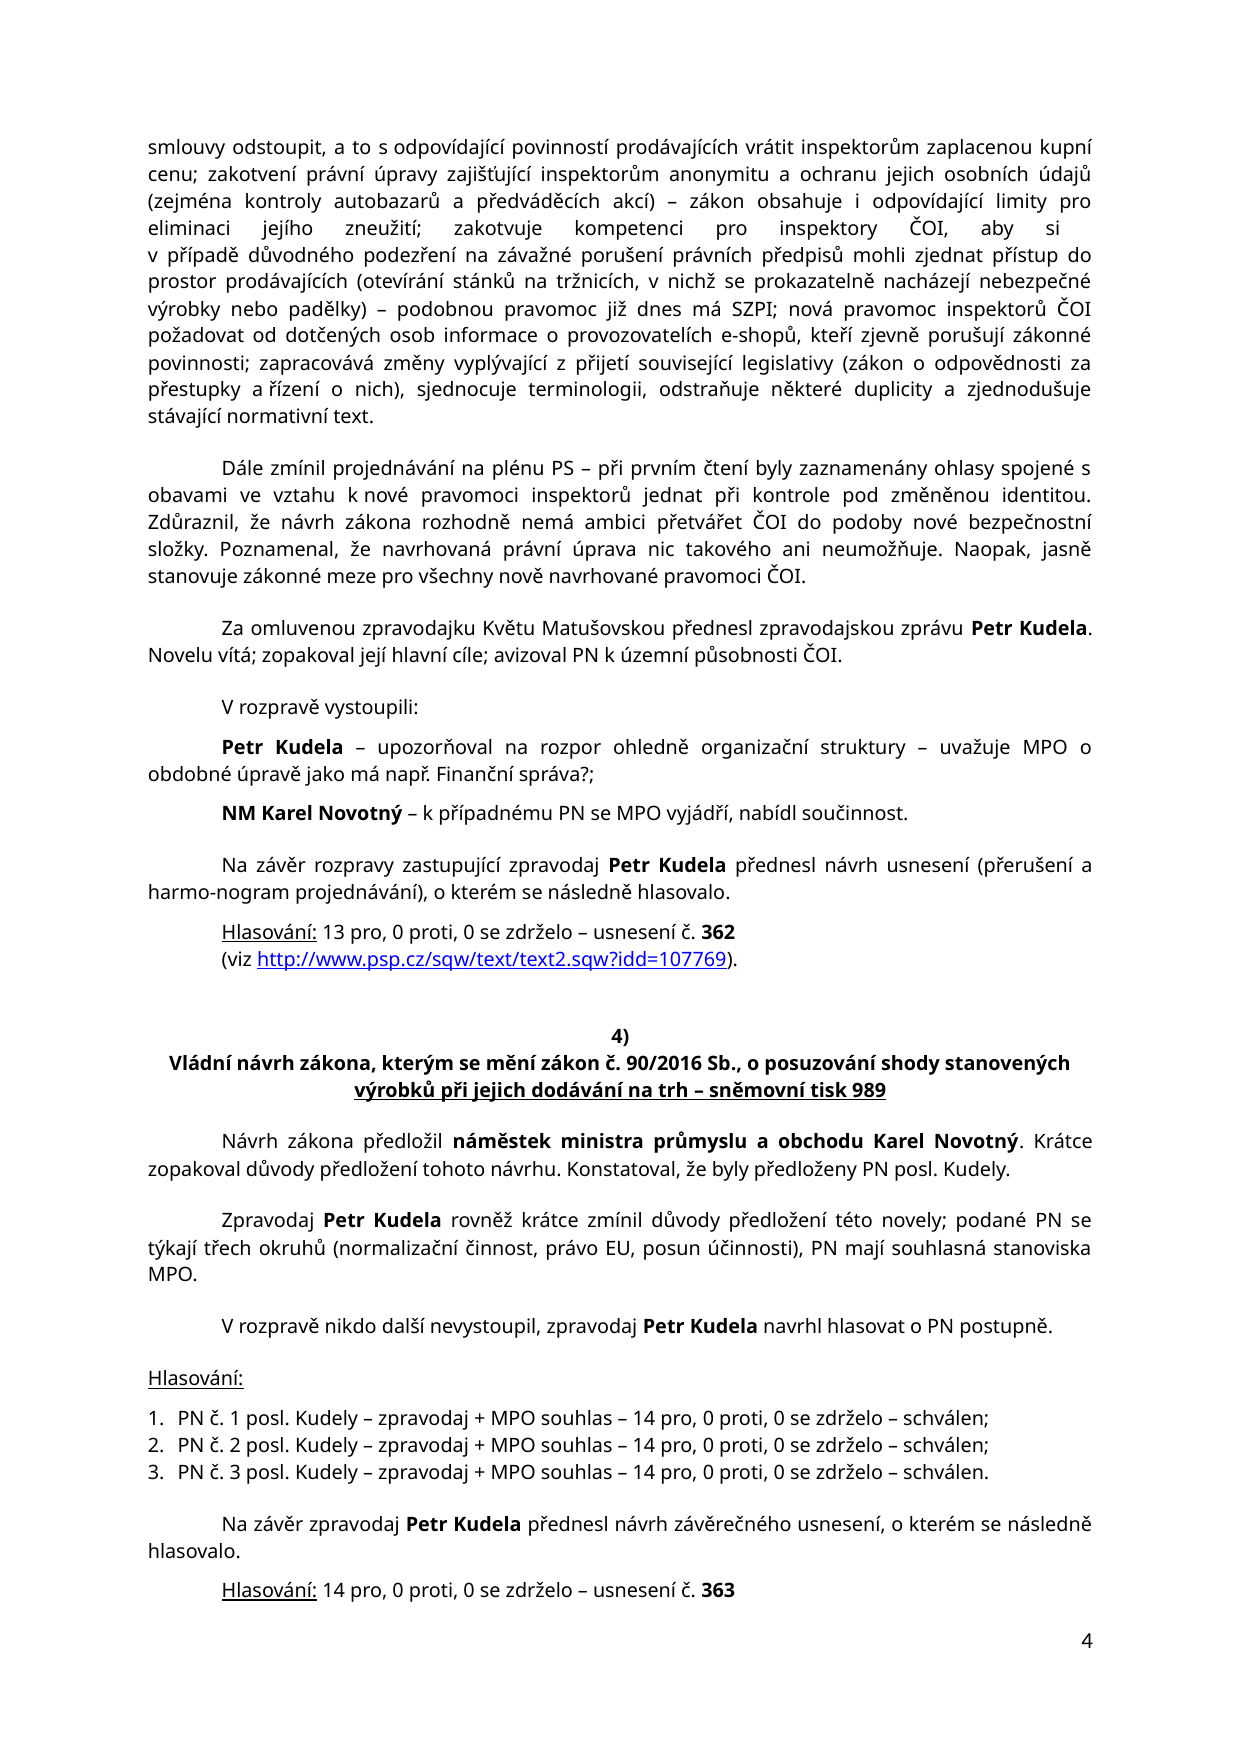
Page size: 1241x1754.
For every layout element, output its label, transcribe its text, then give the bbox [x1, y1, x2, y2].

text V rozpravě nikdo další nevystoupil, zpravodaj Petr Kudela navrhl hlasovat o PN postupně. [148, 1313, 1093, 1340]
text Za omluvenou zpravodajku Květu Matušovskou přednesl zpravodajskou zprávu Petr Kudela. Novelu vítá; zopakoval její hlavní cíle; avizoval PN k územní působnosti ČOI. [148, 614, 1093, 668]
text Na závěr rozpravy zastupující zpravodaj Petr Kudela přednesl návrh usnesení (přerušení a harmo-nogram projednávání), o kterém se následně hlasovalo. [148, 851, 1093, 905]
text Dále zmínil projednávání na plénu PS – při prvním čtení byly zaznamenány ohlasy spojené s obavami ve vztahu k nové pravomoci inspektorů jednat při kontrole pod změněnou identitou. Zdůraznil, že návrh zákona rozhodně nemá ambici přetvářet ČOI do podoby nové bezpečnostní složky. Poznamenal, že navrhovaná právní úprava nic takového ani neumožňuje. Naopak, jasně stanovuje zákonné meze pro všechny nově navrhované pravomoci ČOI. [148, 455, 1093, 589]
text V rozpravě vystoupili: [148, 693, 1093, 721]
text Hlasování: 14 pro, 0 proti, 0 se zdrželo – usnesení č. 363 [148, 1577, 1093, 1603]
text Návrh zákona předložil náměstek ministra průmyslu a obchodu Karel Novotný. Krátce zopakoval důvody předložení tohoto návrhu. Konstatoval, že byly předloženy PN posl. Kudely. [148, 1128, 1093, 1182]
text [148, 133, 1093, 430]
text Petr Kudela – upozorňoval na rozpor ohledně organizační struktury – uvažuje MPO o obdobné úpravě jako má např. Finanční správa?; [148, 733, 1093, 787]
text 4) [148, 1022, 1093, 1049]
text Hlasování: 13 pro, 0 proti, 0 se zdrželo – usnesení č. 362 [148, 918, 1093, 945]
text (viz http://www.psp.cz/sqw/text/text2.sqw?idd=107769). [148, 945, 1093, 972]
text Zpravodaj Petr Kudela rovněž krátce zmínil důvody předložení této novely; podané PN se týkají třech okruhů (normalizační činnost, právo EU, posun účinnosti), PN mají souhlasná stanoviska MPO. [148, 1207, 1093, 1288]
list PN č. 3 posl. Kudely – zpravodaj + MPO souhlas – 14 pro, 0 proti, 0 se zdrželo – schválen. [148, 1458, 1093, 1485]
list PN č. 1 posl. Kudely – zpravodaj + MPO souhlas – 14 pro, 0 proti, 0 se zdrželo – schválen; [148, 1404, 1093, 1431]
list PN č. 2 posl. Kudely – zpravodaj + MPO souhlas – 14 pro, 0 proti, 0 se zdrželo – schválen; [148, 1431, 1093, 1458]
text NM Karel Novotný – k případnému PN se MPO vyjádří, nabídl součinnost. [148, 799, 1093, 826]
text Hlasování: [148, 1365, 1093, 1392]
text Na závěr zpravodaj Petr Kudela přednesl návrh závěrečného usnesení, o kterém se následně hlasovalo. [148, 1510, 1093, 1564]
text Vládní návrh zákona, kterým se mění zákon č. 90/2016 Sb., o posuzování shody stanovených výrobků při jejich dodávání na trh – sněmovní tisk 989 [148, 1049, 1093, 1103]
